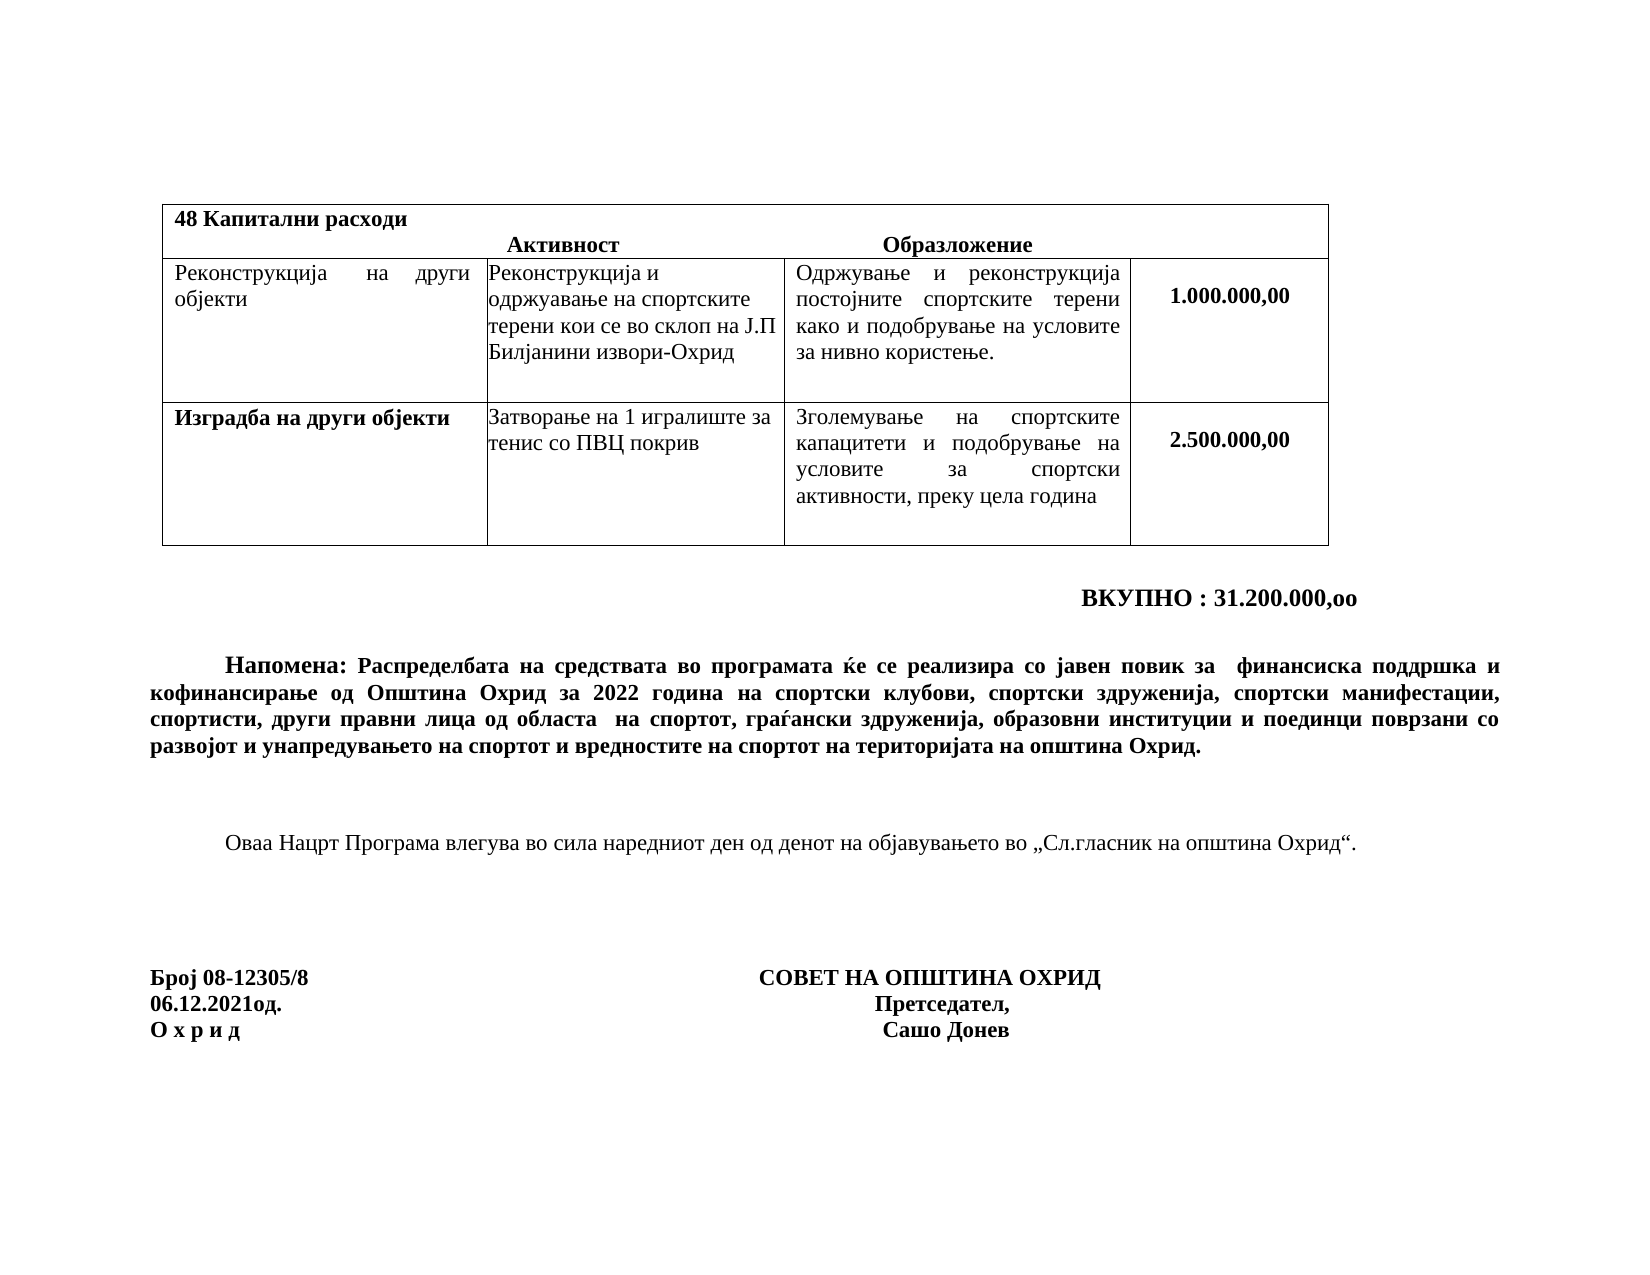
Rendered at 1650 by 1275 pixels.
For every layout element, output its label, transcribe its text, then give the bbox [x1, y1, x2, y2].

table_header 48 Капитални расходи Активност Образложение [163, 205, 1328, 258]
table_cell Одржување и реконструкција постојните спортските терени како и подобрување на условите за нивно користење. [785, 259, 1130, 402]
table_cell 1.000.000,00 [1131, 259, 1328, 402]
table_cell Изградба на други објекти [163, 403, 487, 545]
text О х р и д Сашо Донев [150, 1016, 1500, 1043]
text Број 08-12305/8 СОВЕТ НА ОПШТИНА ОХРИД [150, 964, 1500, 990]
table_cell Реконструкција и одржуавање на спортските терени кои се во склоп на Ј.П Билјанини извори-Охрид [488, 259, 784, 402]
table_cell Зголемување на спортските капацитети и подобрување на условите за спортски активности, преку цела година [785, 403, 1130, 545]
text 06.12.2021од. Претседател, [150, 990, 1500, 1016]
table_cell 2.500.000,00 [1131, 403, 1328, 545]
text Напомена: Распределбата на средствата во програмата ќе се реализира со јавен повик за финансиска поддршка и кофинансирање од Општина Охрид за 2022 година на спортски клубови, спортски здруженија, спортски манифестации, спортисти, други правни лица од областа на спортот, граѓански здруженија, образовни институции и поединци поврзани со развојот и унапредувањето на спортот и вредностите на спортот на територијата на општина Охрид. [150, 650, 1500, 758]
table_cell Реконструкција на други објекти [163, 259, 487, 402]
text ВКУПНО : 31.200.000,оо [150, 583, 1418, 612]
table_cell Затворање на 1 игралиште за тенис со ПВЦ покрив [488, 403, 784, 545]
text Оваа Нацрт Програма влегува во сила наредниот ден од денот на објавувањето во „Сл.гласник на општина Охрид“. [150, 829, 1500, 856]
